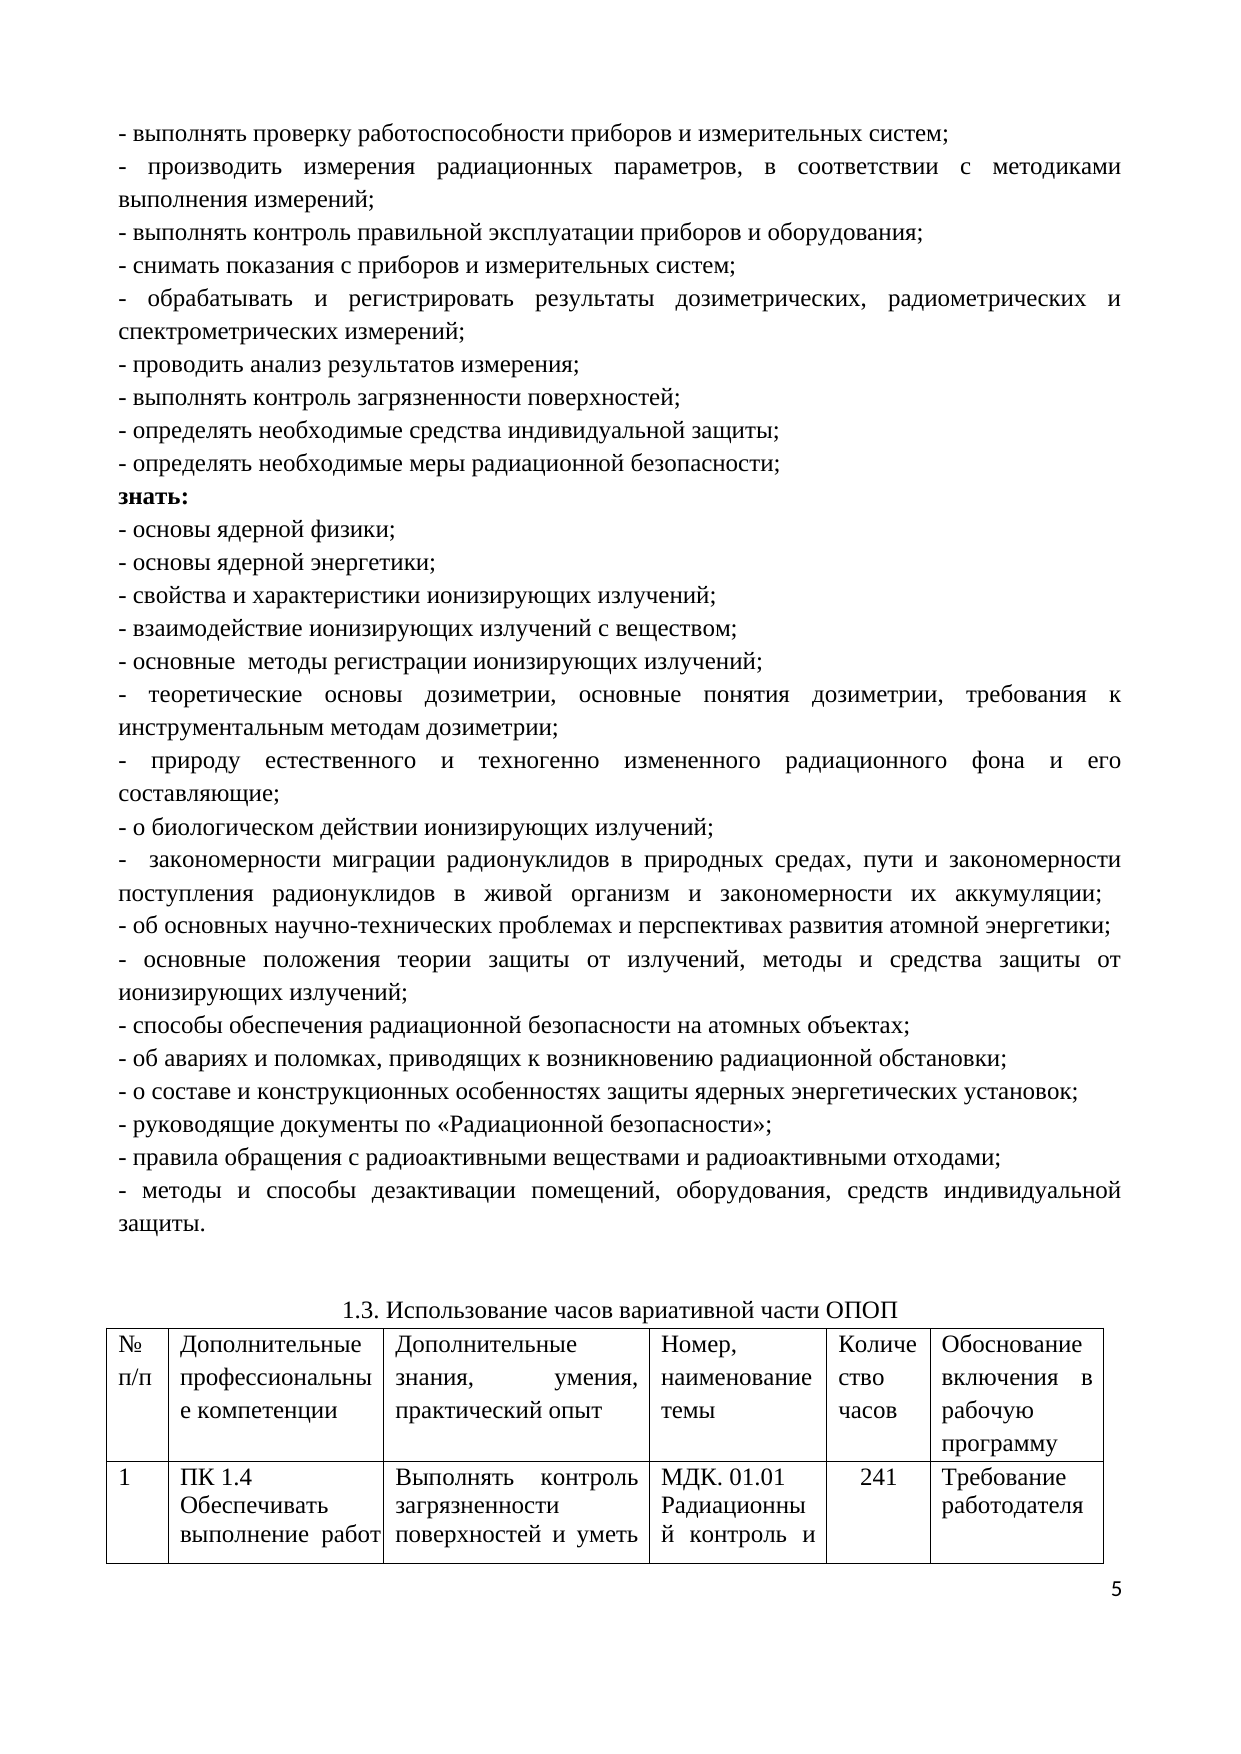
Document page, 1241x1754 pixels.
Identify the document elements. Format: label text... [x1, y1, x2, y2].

text - природу естественного и техногенно измененного радиационного фона и его составляющие; [118, 746, 1122, 807]
text - снимать показания с приборов и измерительных систем; [118, 250, 1122, 279]
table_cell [650, 1462, 826, 1563]
subtitle 1.3. Использование часов вариативной части ОПОП [118, 1295, 1122, 1323]
text - методы и способы дезактивации помещений, оборудования, средств индивидуальной защиты. [118, 1175, 1122, 1237]
text - определять необходимые меры радиационной безопасности; [118, 448, 1122, 477]
text - теоретические основы дозиметрии, основные понятия дозиметрии, требования к инструментальным методам дозиметрии; [118, 679, 1122, 741]
list - основные положения теории защиты от излучений, методы и средства защиты от ионизирующих излучений; [118, 944, 1122, 1005]
text - правила обращения с радиоактивными веществами и радиоактивными отходами; [118, 1142, 1122, 1171]
text - о биологическом действии ионизирующих излучений; [118, 812, 1122, 840]
text - способы обеспечения радиационной безопасности на атомных объектах; [118, 1010, 1122, 1038]
table_header Обоснование включения в рабочую программу [931, 1329, 1103, 1461]
text - свойства и характеристики ионизирующих излучений; [118, 580, 1122, 609]
text - основные методы регистрации ионизирующих излучений; [118, 646, 1122, 675]
table_header Дополнительные знания, умения, практический опыт [384, 1329, 649, 1461]
text - основы ядерной энергетики; [118, 547, 1122, 576]
text - основы ядерной физики; [118, 514, 1122, 543]
text - взаимодействие ионизирующих излучений с веществом; [118, 613, 1122, 642]
text - выполнять контроль загрязненности поверхностей; [118, 382, 1122, 411]
table_header Дополнительные профессиональные компетенции [169, 1329, 383, 1461]
table_cell 241 [827, 1462, 930, 1563]
text - закономерности миграции радионуклидов в природных средах, пути и закономерности поступления радионуклидов в живой организм и закономерности их аккумуляции; - об основных научно-технических проблемах и перспективах развития атомной энергетики; [118, 844, 1122, 939]
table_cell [931, 1462, 1103, 1563]
text - обрабатывать и регистрировать результаты дозиметрических, радиометрических и спектрометрических измерений; [118, 283, 1122, 345]
text - определять необходимые средства индивидуальной защиты; [118, 415, 1122, 444]
table_cell 1 [107, 1462, 168, 1563]
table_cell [384, 1462, 649, 1563]
text - об авариях и поломках, приводящих к возникновению радиационной обстановки; [118, 1043, 1122, 1071]
table_header Номер, наименование темы [650, 1329, 826, 1461]
text - руководящие документы по «Радиационной безопасности»; [118, 1109, 1122, 1137]
table_header Количество часов [827, 1329, 930, 1461]
text - выполнять контроль правильной эксплуатации приборов и оборудования; [118, 217, 1122, 246]
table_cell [169, 1462, 383, 1563]
text - производить измерения радиационных параметров, в соответствии с методиками выполнения измерений; [118, 151, 1122, 213]
text - о составе и конструкционных особенностях защиты ядерных энергетических установок; [118, 1076, 1122, 1104]
text знать: [118, 481, 1122, 510]
text - проводить анализ результатов измерения; [118, 349, 1122, 378]
table_header № п/п [107, 1329, 168, 1461]
text - выполнять проверку работоспособности приборов и измерительных систем; [118, 118, 1122, 147]
